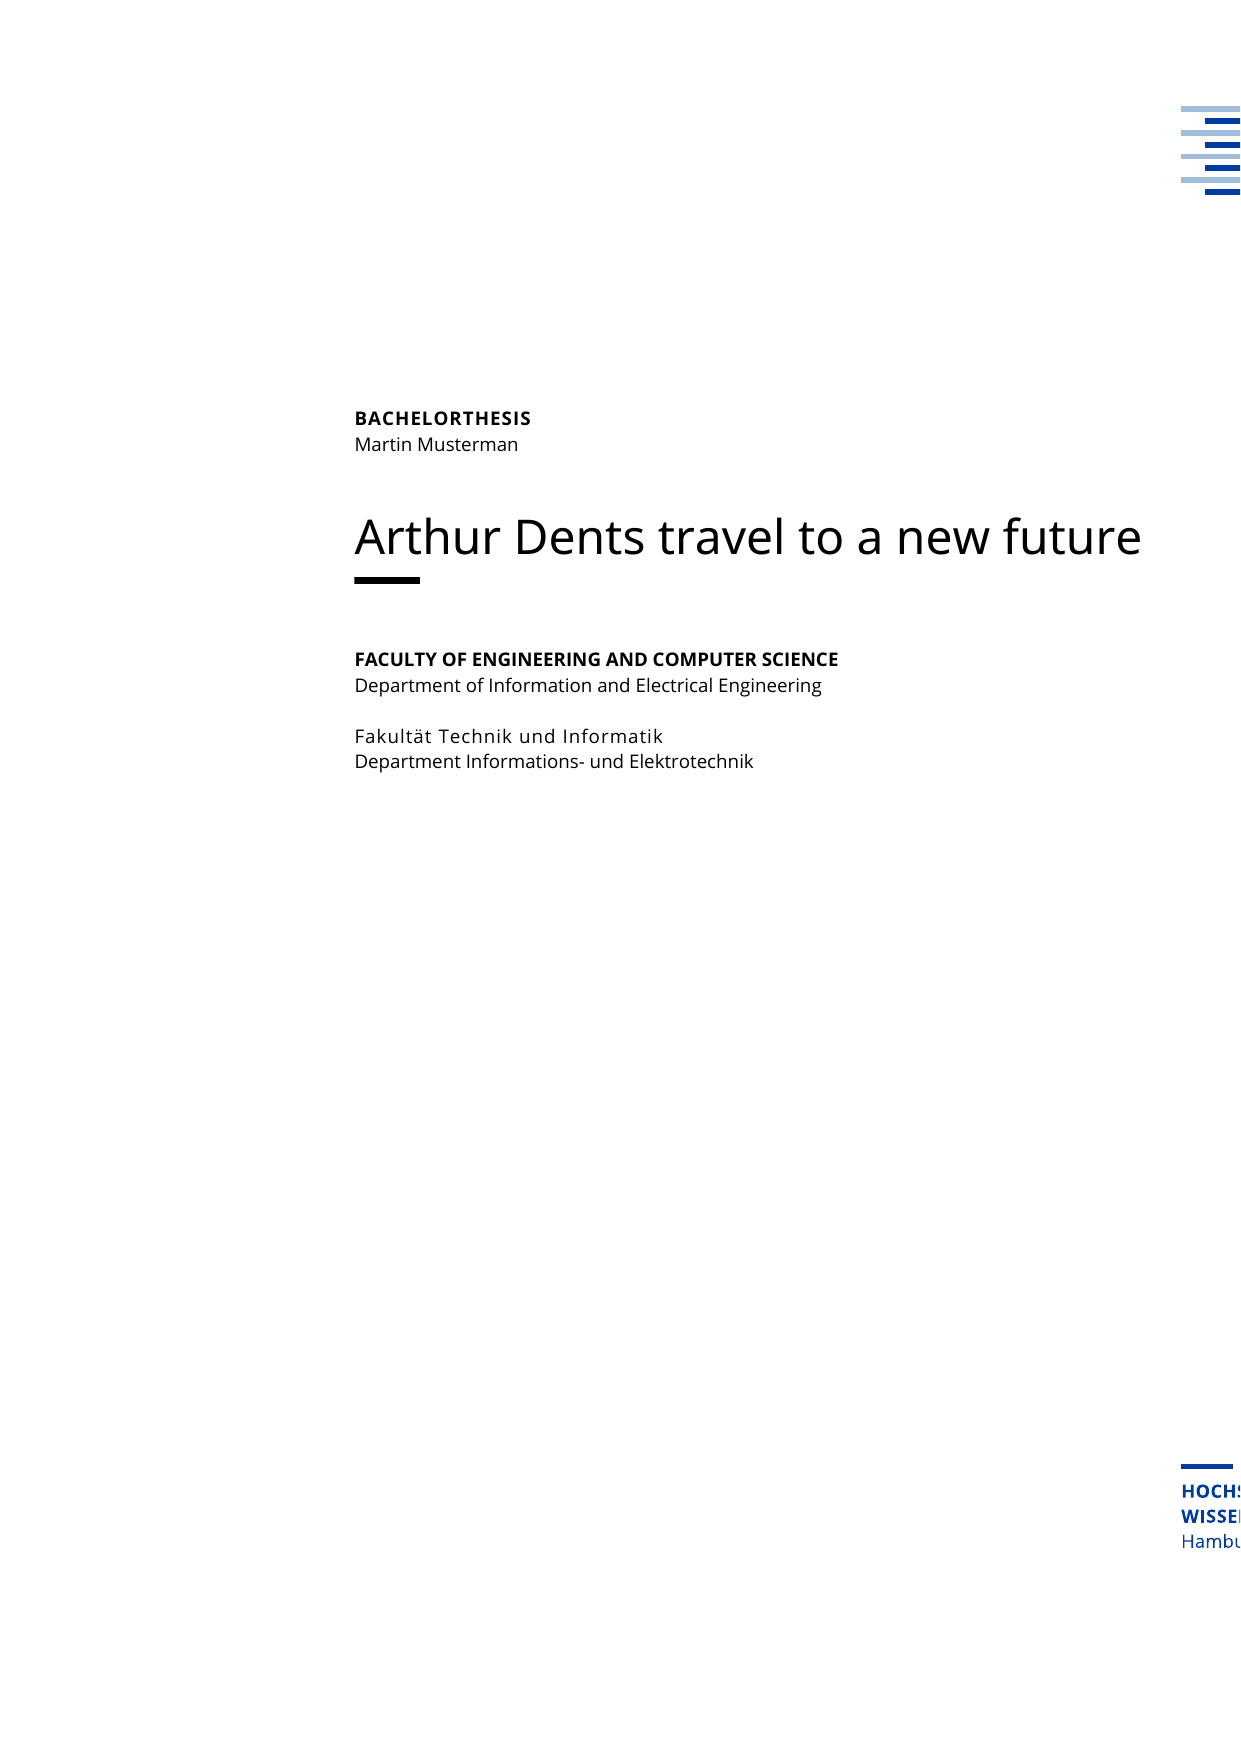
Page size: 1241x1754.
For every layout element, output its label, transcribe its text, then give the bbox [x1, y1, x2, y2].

text Martin Musterman [354, 431, 1196, 457]
text Department Informations- und Elektrotechnik [354, 749, 1196, 774]
text Bachelorthesis [354, 406, 1196, 431]
text FACULTY OF ENGINEERING AND COMPUTER SCIENCE [354, 647, 1196, 672]
text Department of Information and Electrical Engineering [354, 672, 1196, 698]
text Arthur Dents travel to a new future [354, 513, 1196, 565]
text Fakultät Technik und Informatik [354, 723, 1196, 749]
